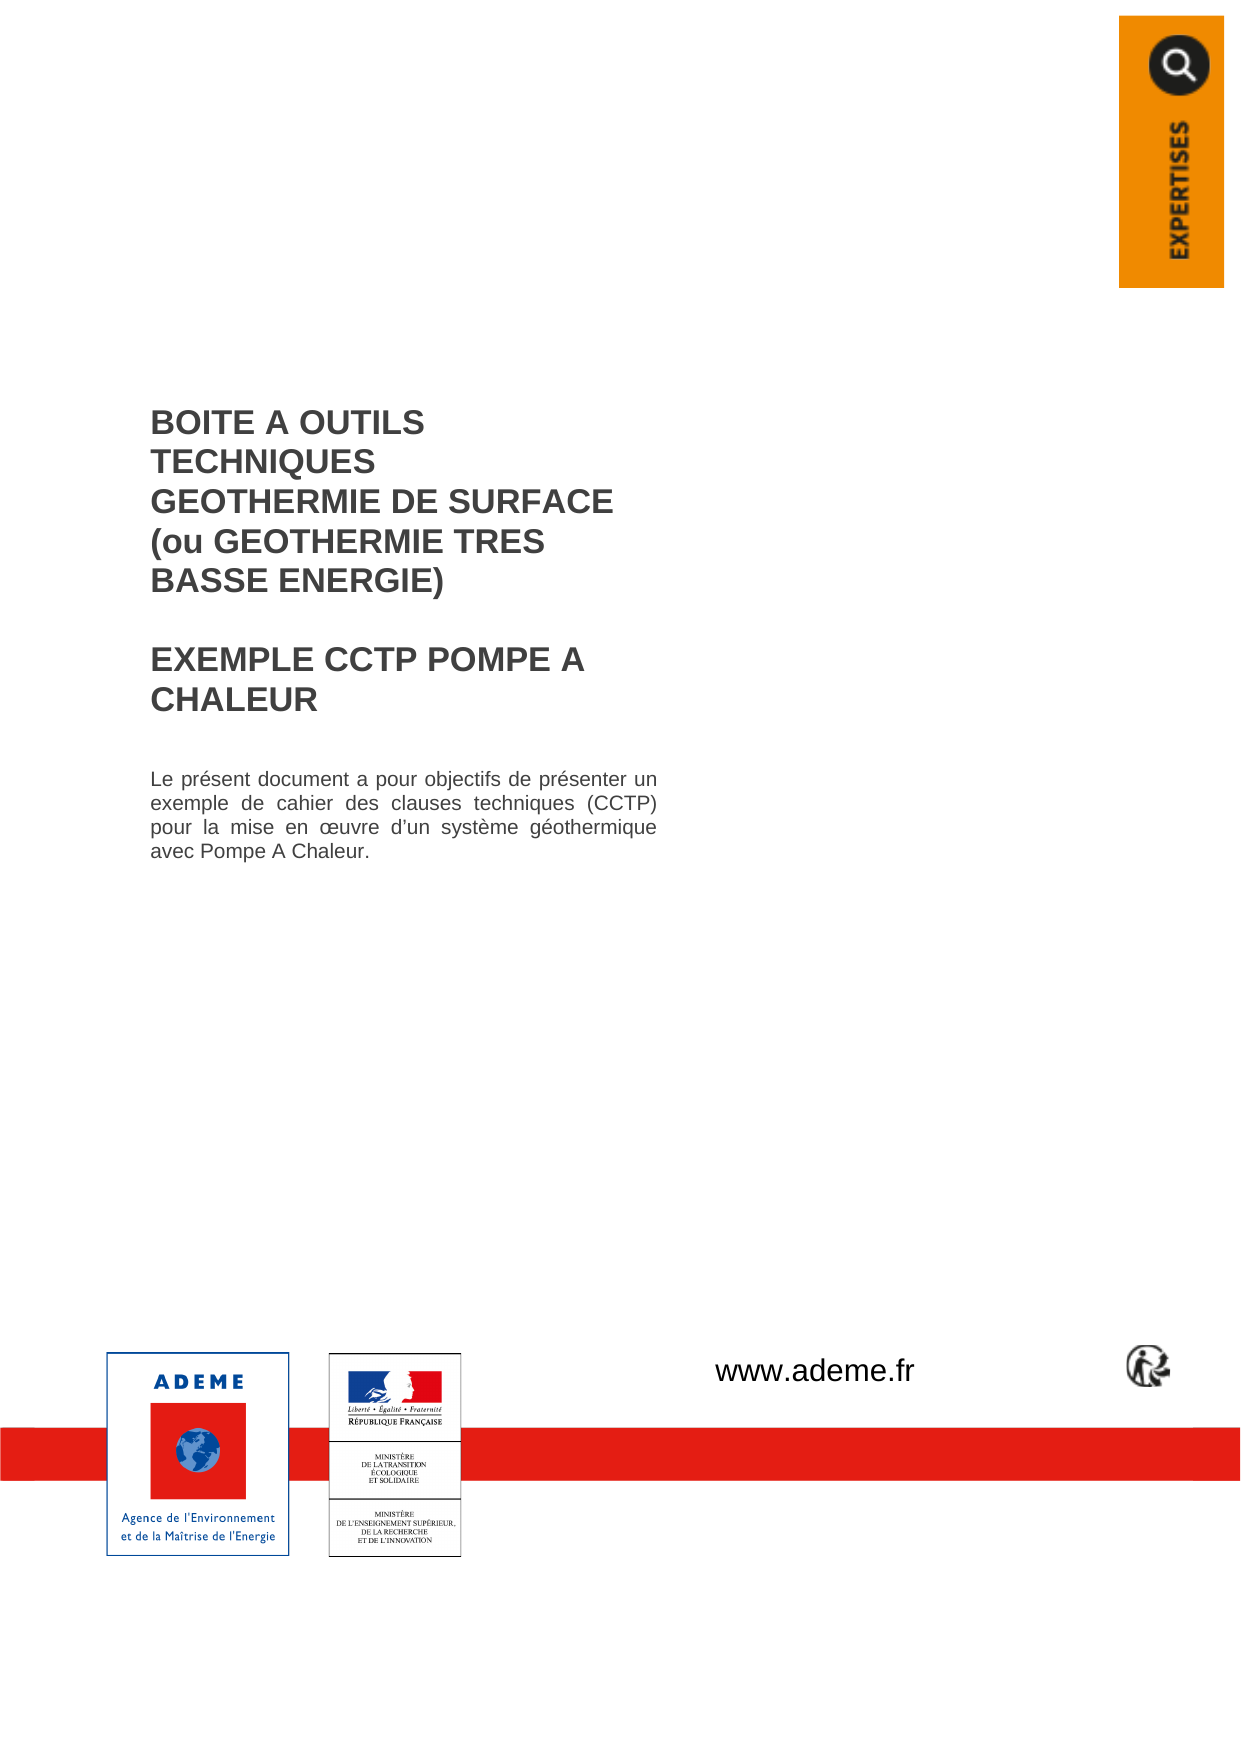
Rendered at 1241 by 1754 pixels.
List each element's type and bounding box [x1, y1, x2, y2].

picture [0, 1352, 1241, 1557]
picture [1128, 10, 1234, 285]
